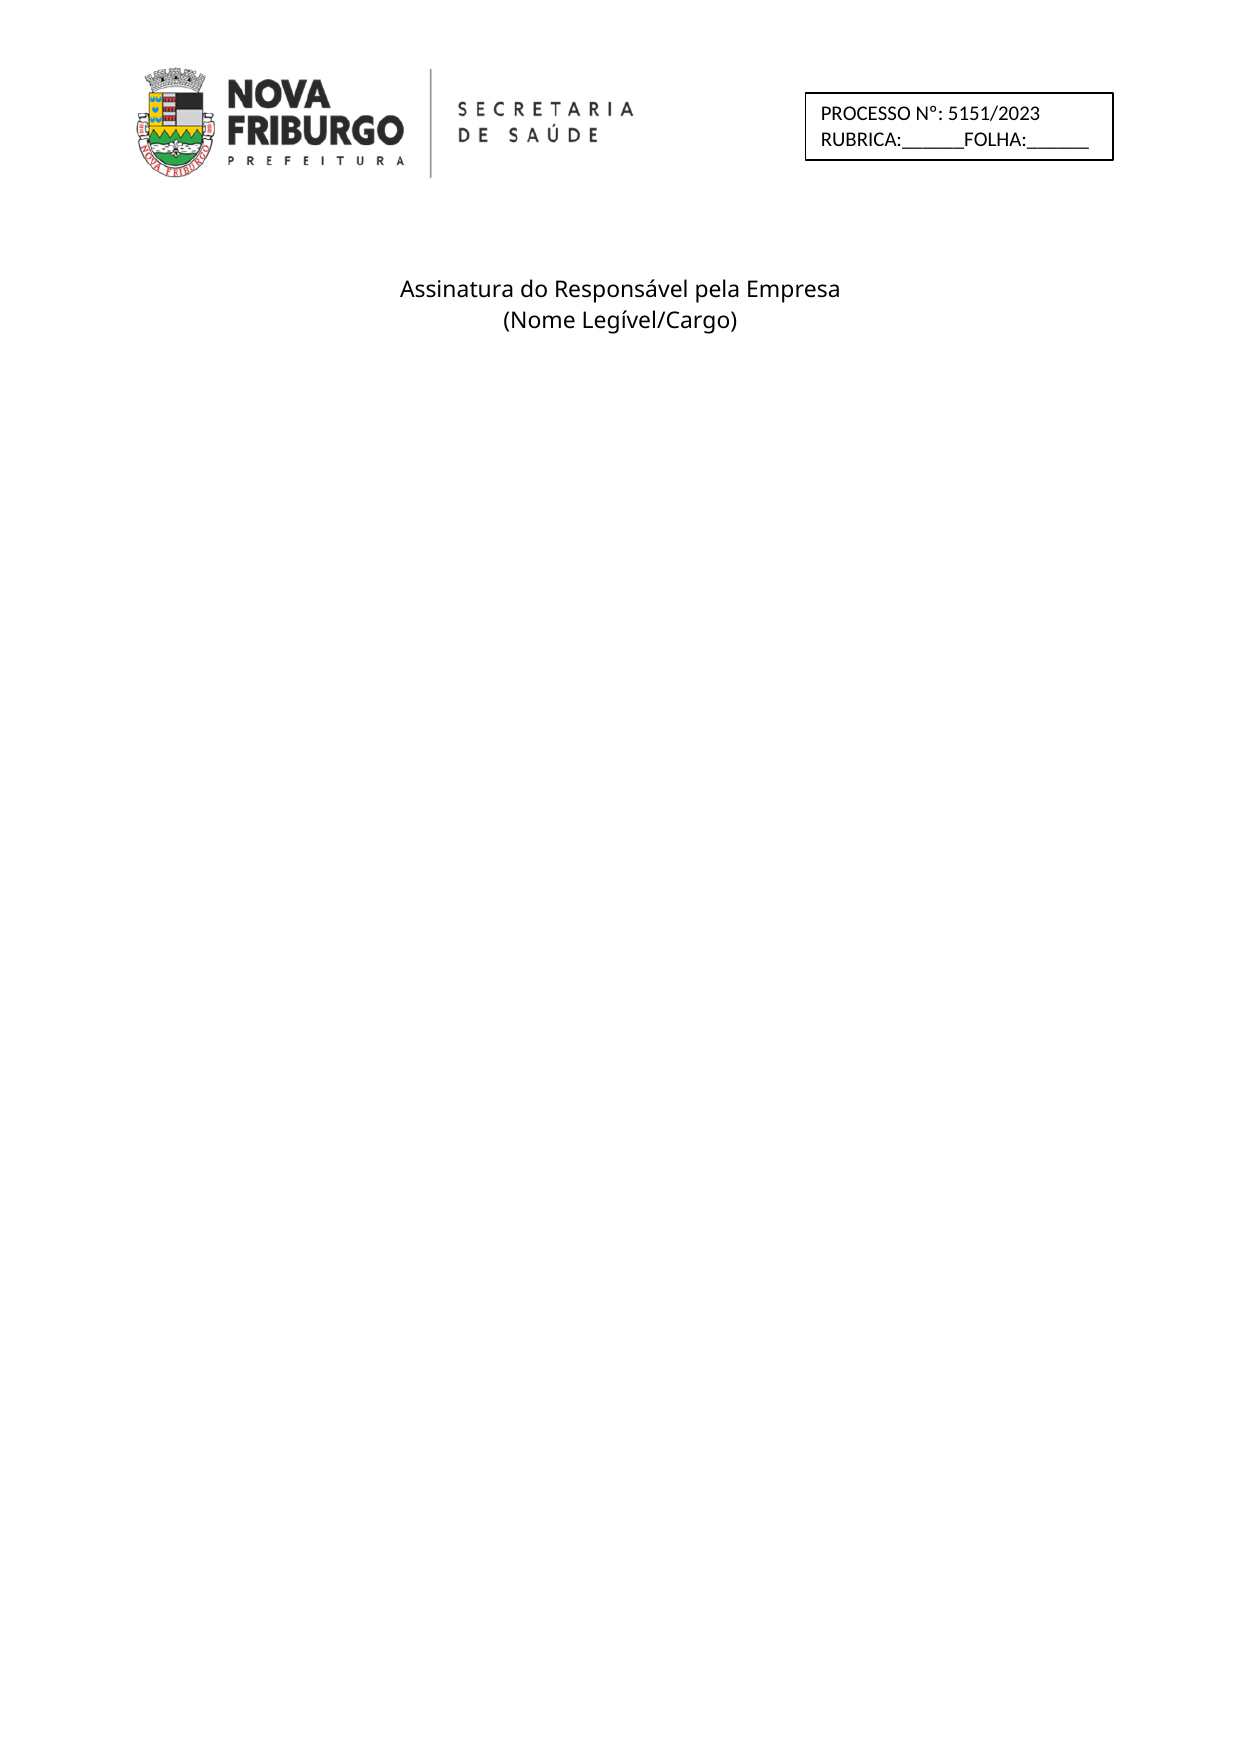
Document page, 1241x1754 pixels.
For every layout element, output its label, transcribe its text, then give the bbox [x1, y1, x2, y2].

text Assinatura do Responsável pela Empresa [148, 272, 1092, 304]
picture [125, 57, 647, 190]
text (Nome Legível/Cargo) [148, 304, 1092, 335]
